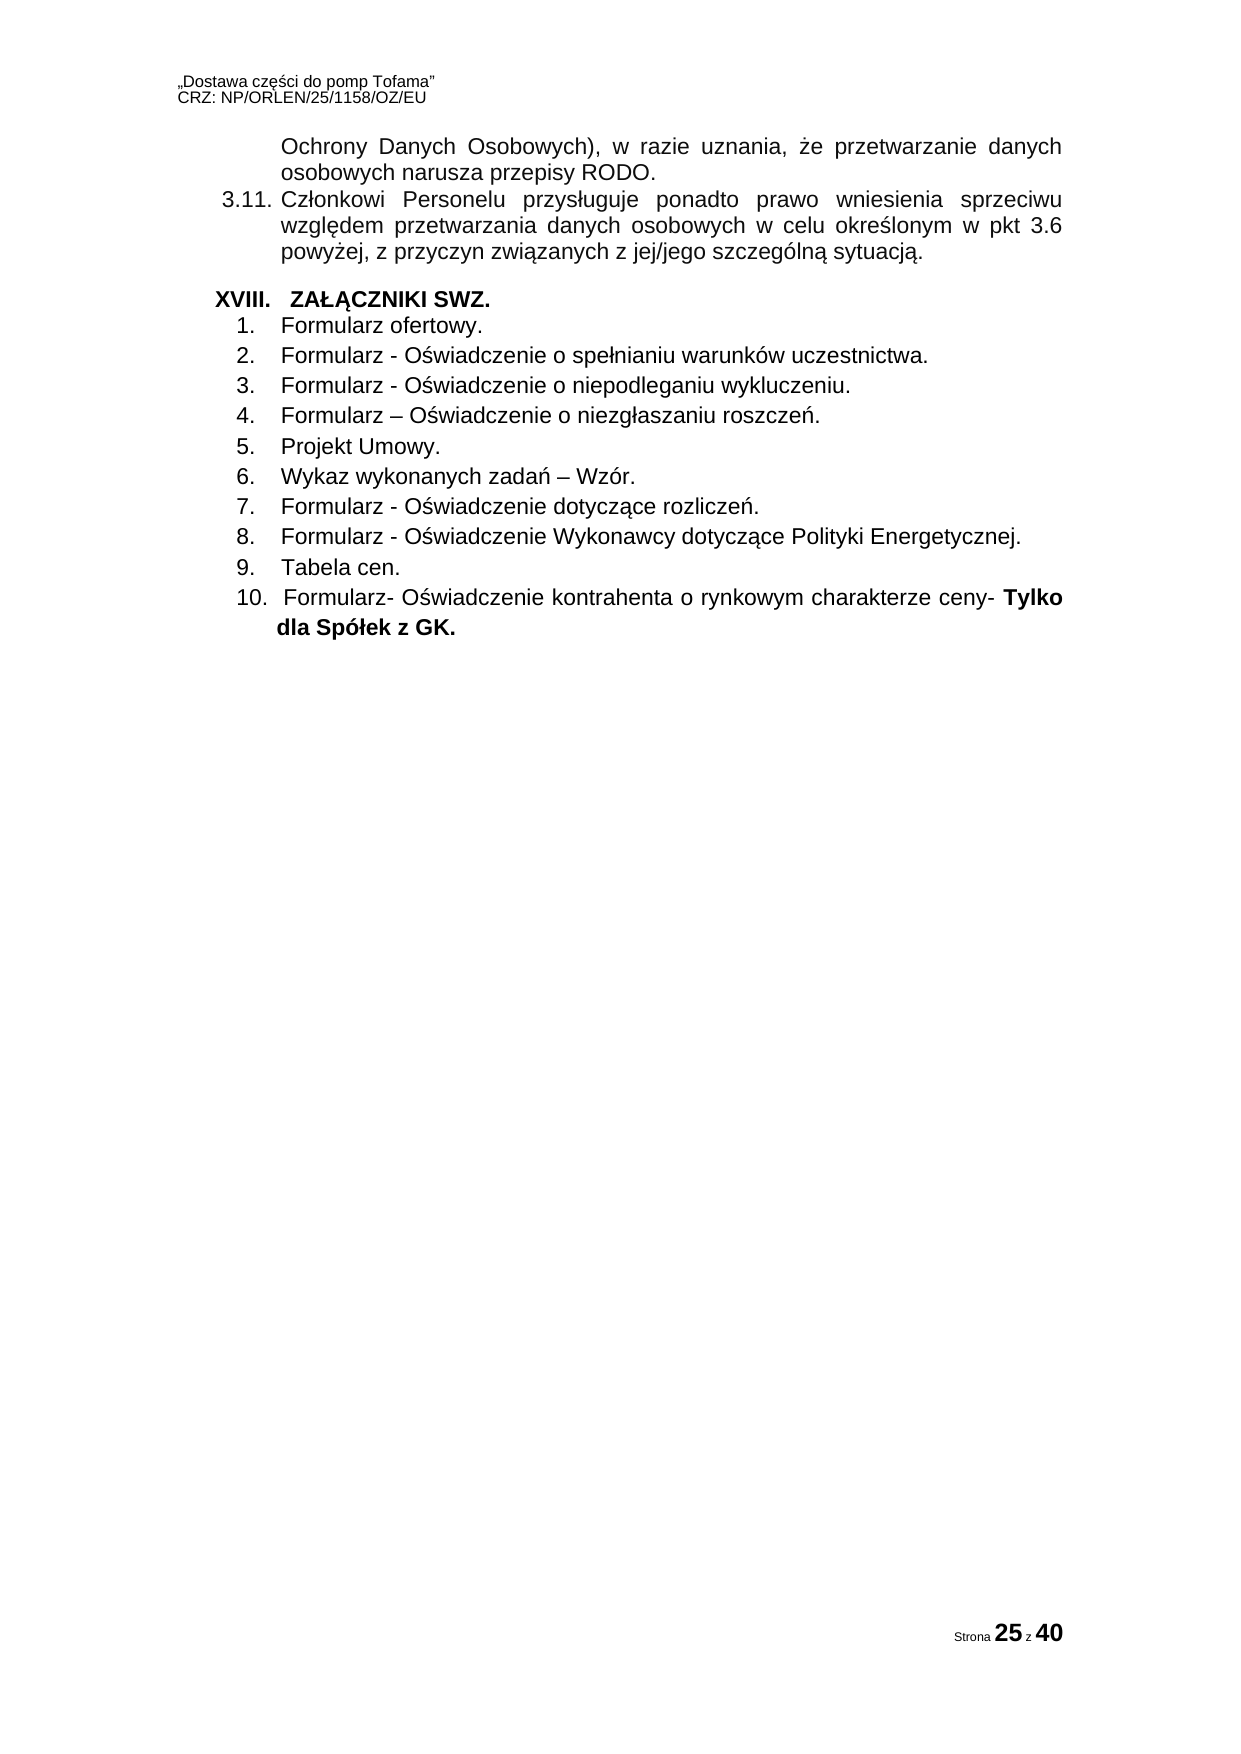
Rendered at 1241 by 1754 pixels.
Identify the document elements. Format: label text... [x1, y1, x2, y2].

list Formularz - Oświadczenie dotyczące rozliczeń. [236, 493, 1063, 519]
list Wykaz wykonanych zadań – Wzór. [236, 463, 1063, 489]
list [222, 133, 1063, 186]
list ZAŁĄCZNIKI SWZ. [215, 286, 1063, 312]
list Projekt Umowy. [236, 433, 1063, 459]
list Formularz - Oświadczenie o spełnianiu warunków uczestnictwa. [236, 342, 1063, 368]
text 10. Formularz- Oświadczenie kontrahenta o rynkowym charakterze ceny- Tylko dla Spółek z GK. [236, 584, 1063, 640]
list Formularz ofertowy. [236, 312, 1063, 338]
list Formularz – Oświadczenie o niezgłaszaniu roszczeń. [236, 402, 1063, 429]
list Formularz - Oświadczenie Wykonawcy dotyczące Polityki Energetycznej. [236, 523, 1063, 550]
list Formularz - Oświadczenie o niepodleganiu wykluczeniu. [236, 372, 1063, 399]
text 9. Tabela cen. [236, 553, 1063, 580]
list Członkowi Personelu przysługuje ponadto prawo wniesienia sprzeciwu względem przetwarzania danych osobowych w celu określonym w pkt 3.6 powyżej, z przyczyn związanych z jej/jego szczególną sytuacją. [222, 186, 1063, 265]
